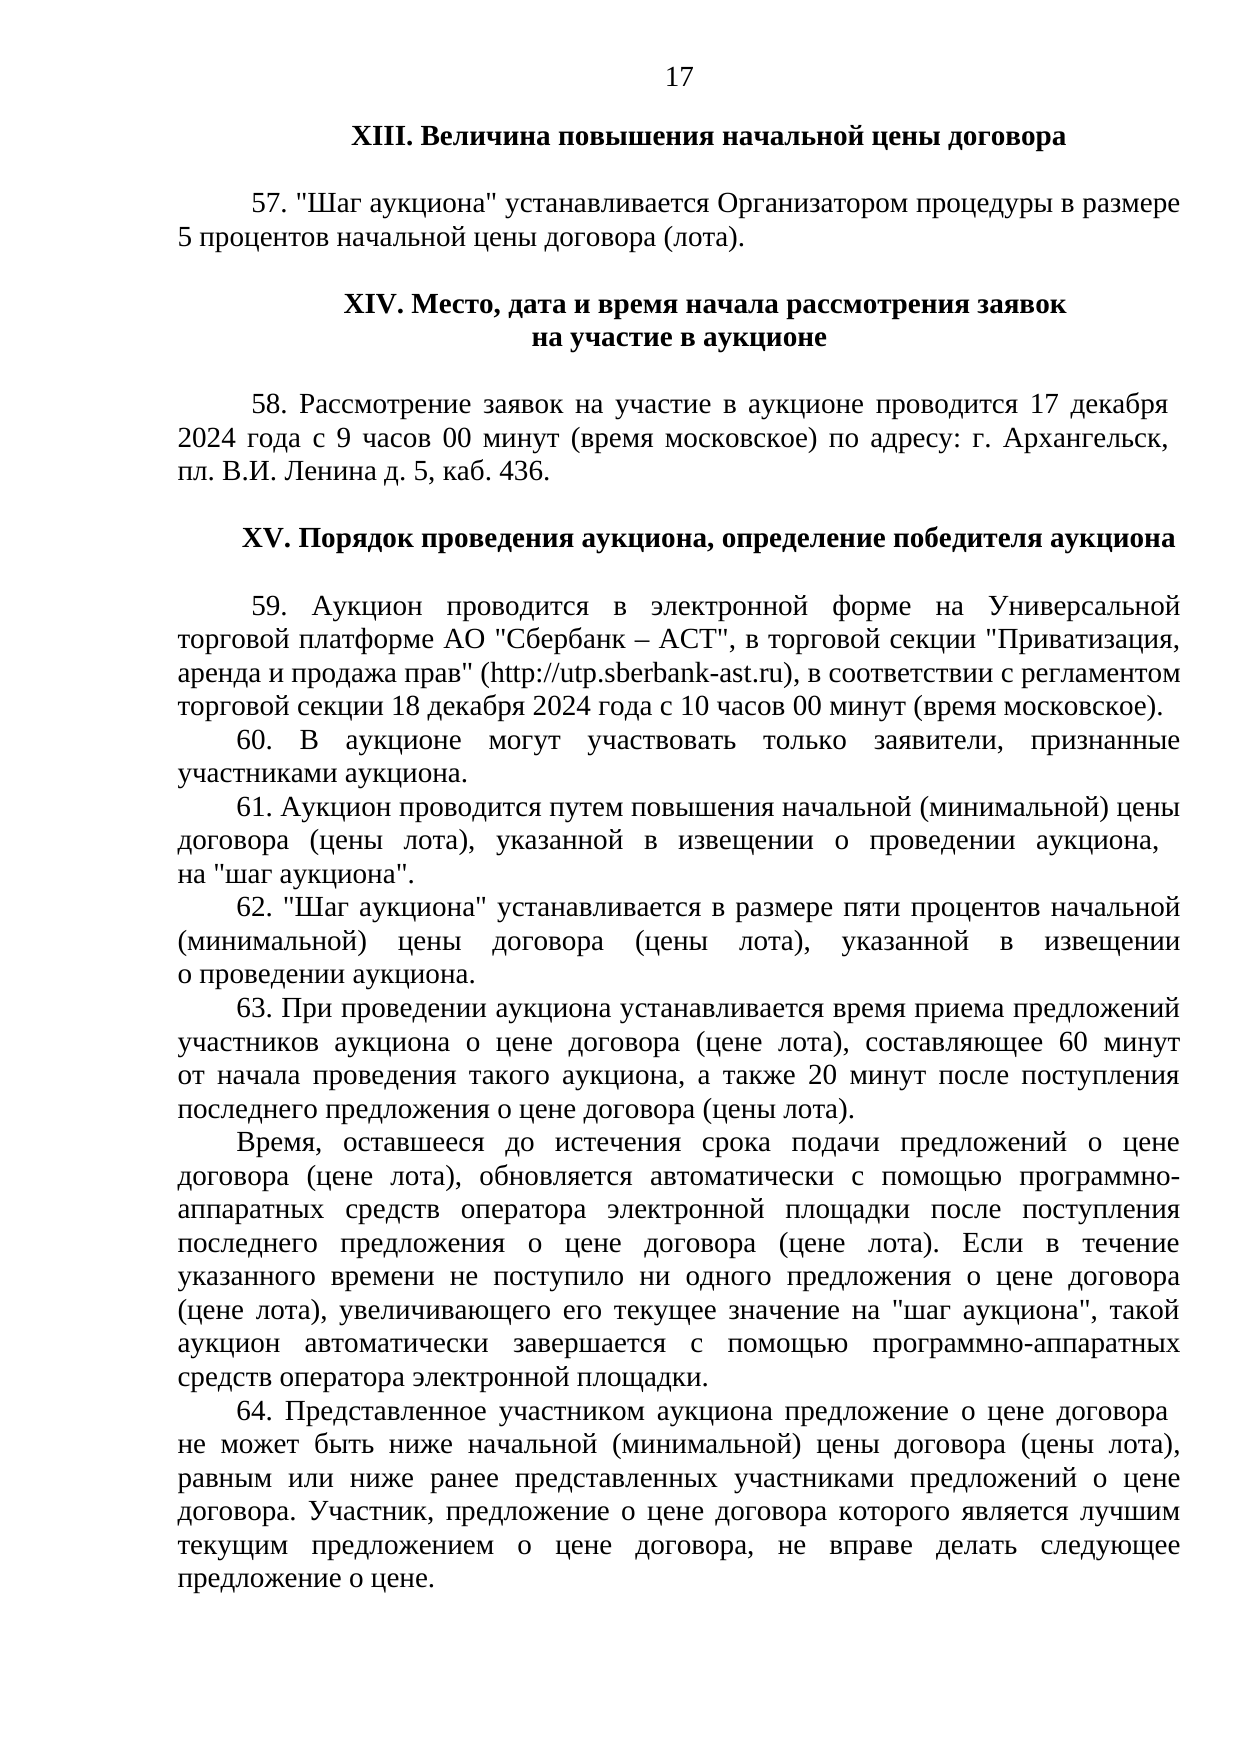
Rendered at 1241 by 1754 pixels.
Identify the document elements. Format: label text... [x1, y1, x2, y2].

text 60. В аукционе могут участвовать только заявители, признанные участниками аукциона. [177, 722, 1181, 789]
text XIII. Величина повышения начальной цены договора [177, 118, 1181, 152]
text 62. "Шаг аукциона" устанавливается в размере пяти процентов начальной (минимальной) цены договора (цены лота), указанной в извещении о проведении аукциона. [177, 889, 1181, 990]
text Время, оставшееся до истечения срока подачи предложений о цене договора (цене лота), обновляется автоматически с помощью программно-аппаратных средств оператора электронной площадки после поступления последнего предложения о цене договора (цене лота). Если в течение указанного времени не поступило ни одного предложения о цене договора (цене лота), увеличивающего его текущее значение на "шаг аукциона", такой аукцион автоматически завершается с помощью программно-аппаратных средств оператора электронной площадки. [177, 1124, 1181, 1393]
text 58. Рассмотрение заявок на участие в аукционе проводится 17 декабря 2024 года с 9 часов 00 минут (время московское) по адресу: г. Архангельск, пл. В.И. Ленина д. 5, каб. 436. [177, 386, 1181, 487]
text 57. "Шаг аукциона" устанавливается Организатором процедуры в размере 5 процентов начальной цены договора (лота). [177, 185, 1181, 252]
text 63. При проведении аукциона устанавливается время приема предложений участников аукциона о цене договора (цене лота), составляющее 60 минут от начала проведения такого аукциона, а также 20 минут после поступления последнего предложения о цене договора (цены лота). [177, 990, 1181, 1124]
text XIV. Место, дата и время начала рассмотрения заявок на участие в аукционе [177, 286, 1181, 353]
text 59. Аукцион проводится в электронной форме на Универсальной торговой платформе АО "Сбербанк – АСТ", в торговой секции "Приватизация, аренда и продажа прав" (http://utp.sberbank-ast.ru), в соответствии с регламентом торговой секции 18 декабря 2024 года с 10 часов 00 минут (время московское). [177, 588, 1181, 722]
text XV. Порядок проведения аукциона, определение победителя аукциона [177, 521, 1181, 554]
text 61. Аукцион проводится путем повышения начальной (минимальной) цены договора (цены лота), указанной в извещении о проведении аукциона, на "шаг аукциона". [177, 789, 1181, 889]
text 64. Представленное участником аукциона предложение о цене договора не может быть ниже начальной (минимальной) цены договора (цены лота), равным или ниже ранее представленных участниками предложений о цене договора. Участник, предложение о цене договора которого является лучшим текущим предложением о цене договора, не вправе делать следующее предложение о цене. [177, 1393, 1181, 1594]
